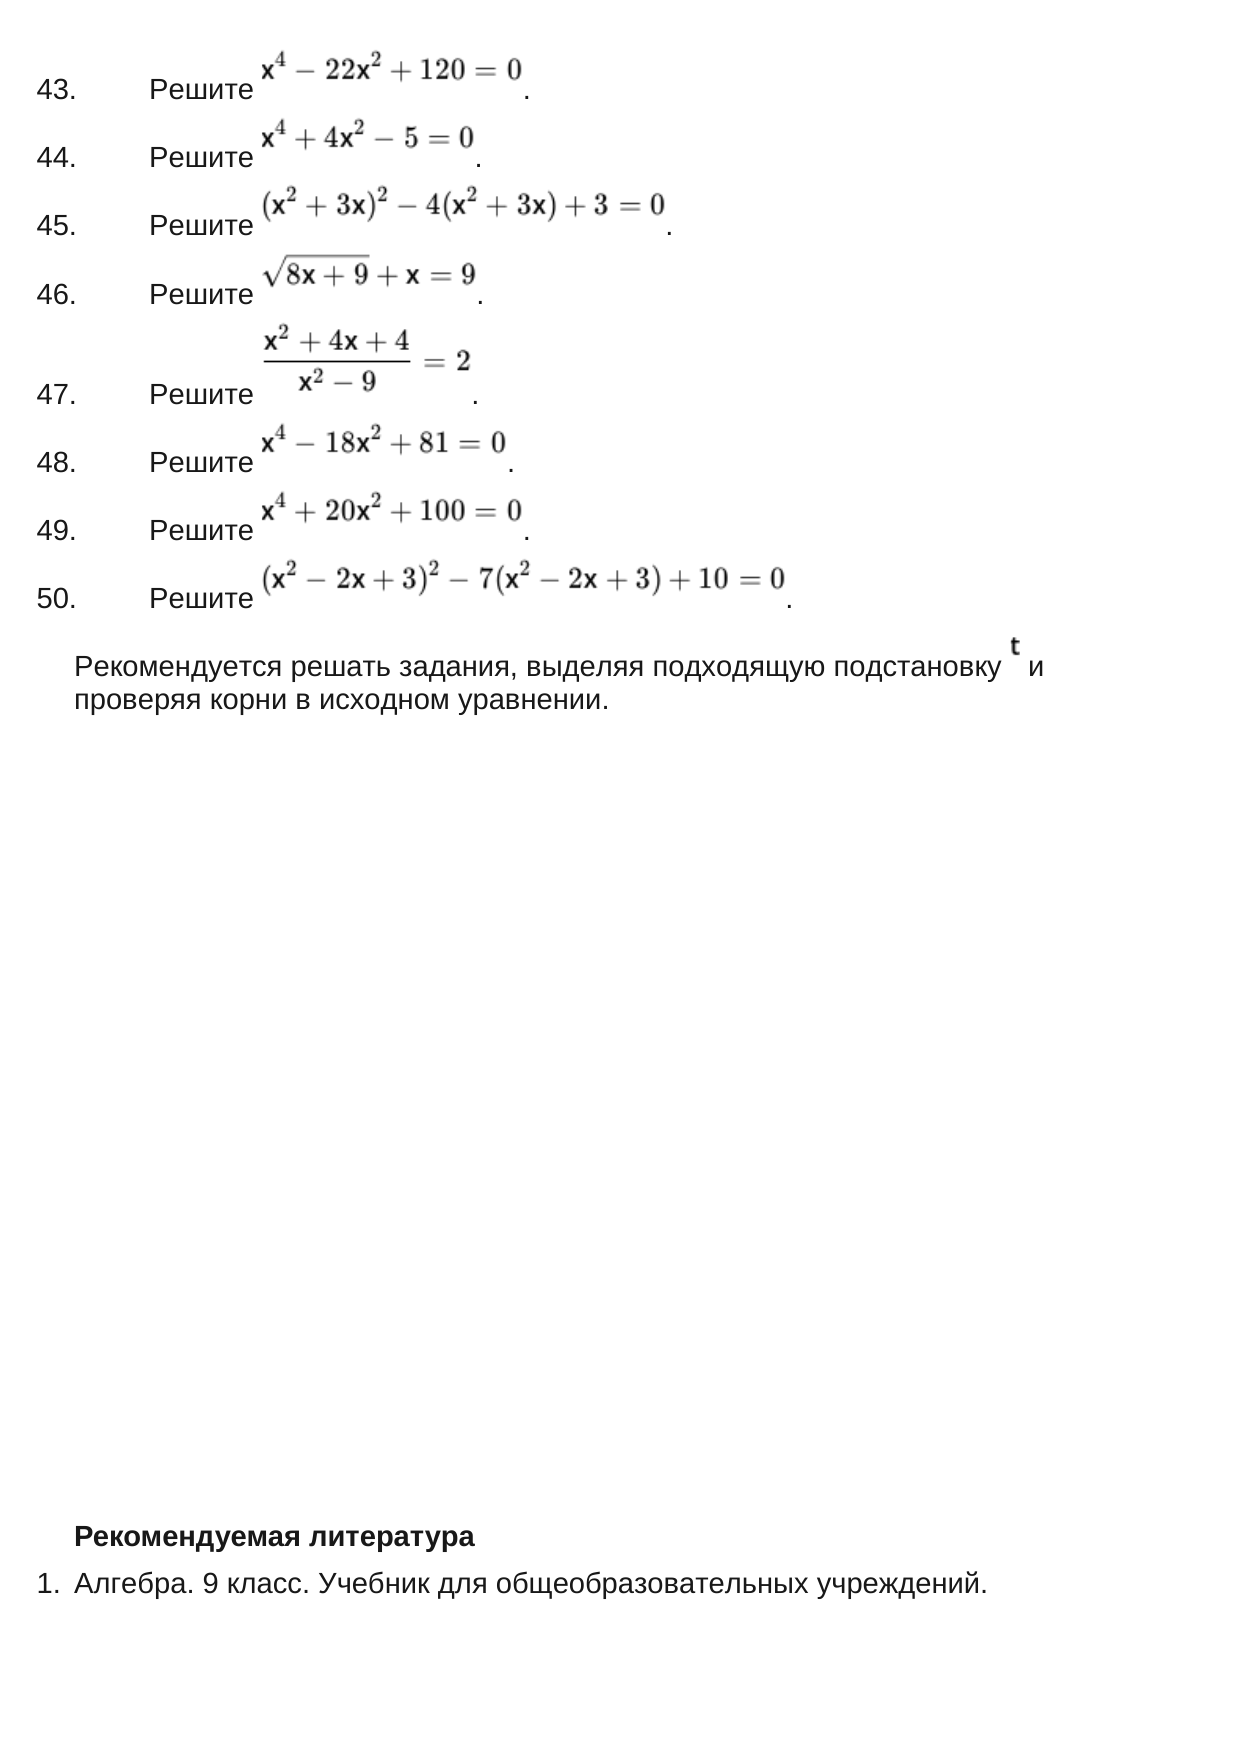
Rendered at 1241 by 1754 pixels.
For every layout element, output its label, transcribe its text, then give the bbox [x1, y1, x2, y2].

list Решите . [36, 418, 1152, 479]
picture [261, 317, 472, 405]
picture [261, 44, 523, 100]
list Решите . [36, 248, 1152, 311]
list Решите . [36, 44, 1152, 106]
picture [261, 112, 475, 168]
list Решите . [36, 317, 1152, 411]
list Решите . [36, 112, 1152, 173]
text Рекомендуется решать задания, выделяя подходящую подстановку и проверяя корни в исходном уравнении. [74, 621, 1152, 716]
picture [261, 553, 786, 609]
picture [261, 417, 507, 473]
picture [261, 247, 477, 305]
picture [261, 180, 666, 235]
list Решите . [36, 485, 1152, 547]
picture [261, 485, 523, 541]
list Алгебра. 9 класс. Учебник для общеобразовательных учреждений. [36, 1566, 1152, 1600]
text Рекомендуемая литература [74, 1519, 1152, 1553]
picture [1010, 621, 1020, 676]
